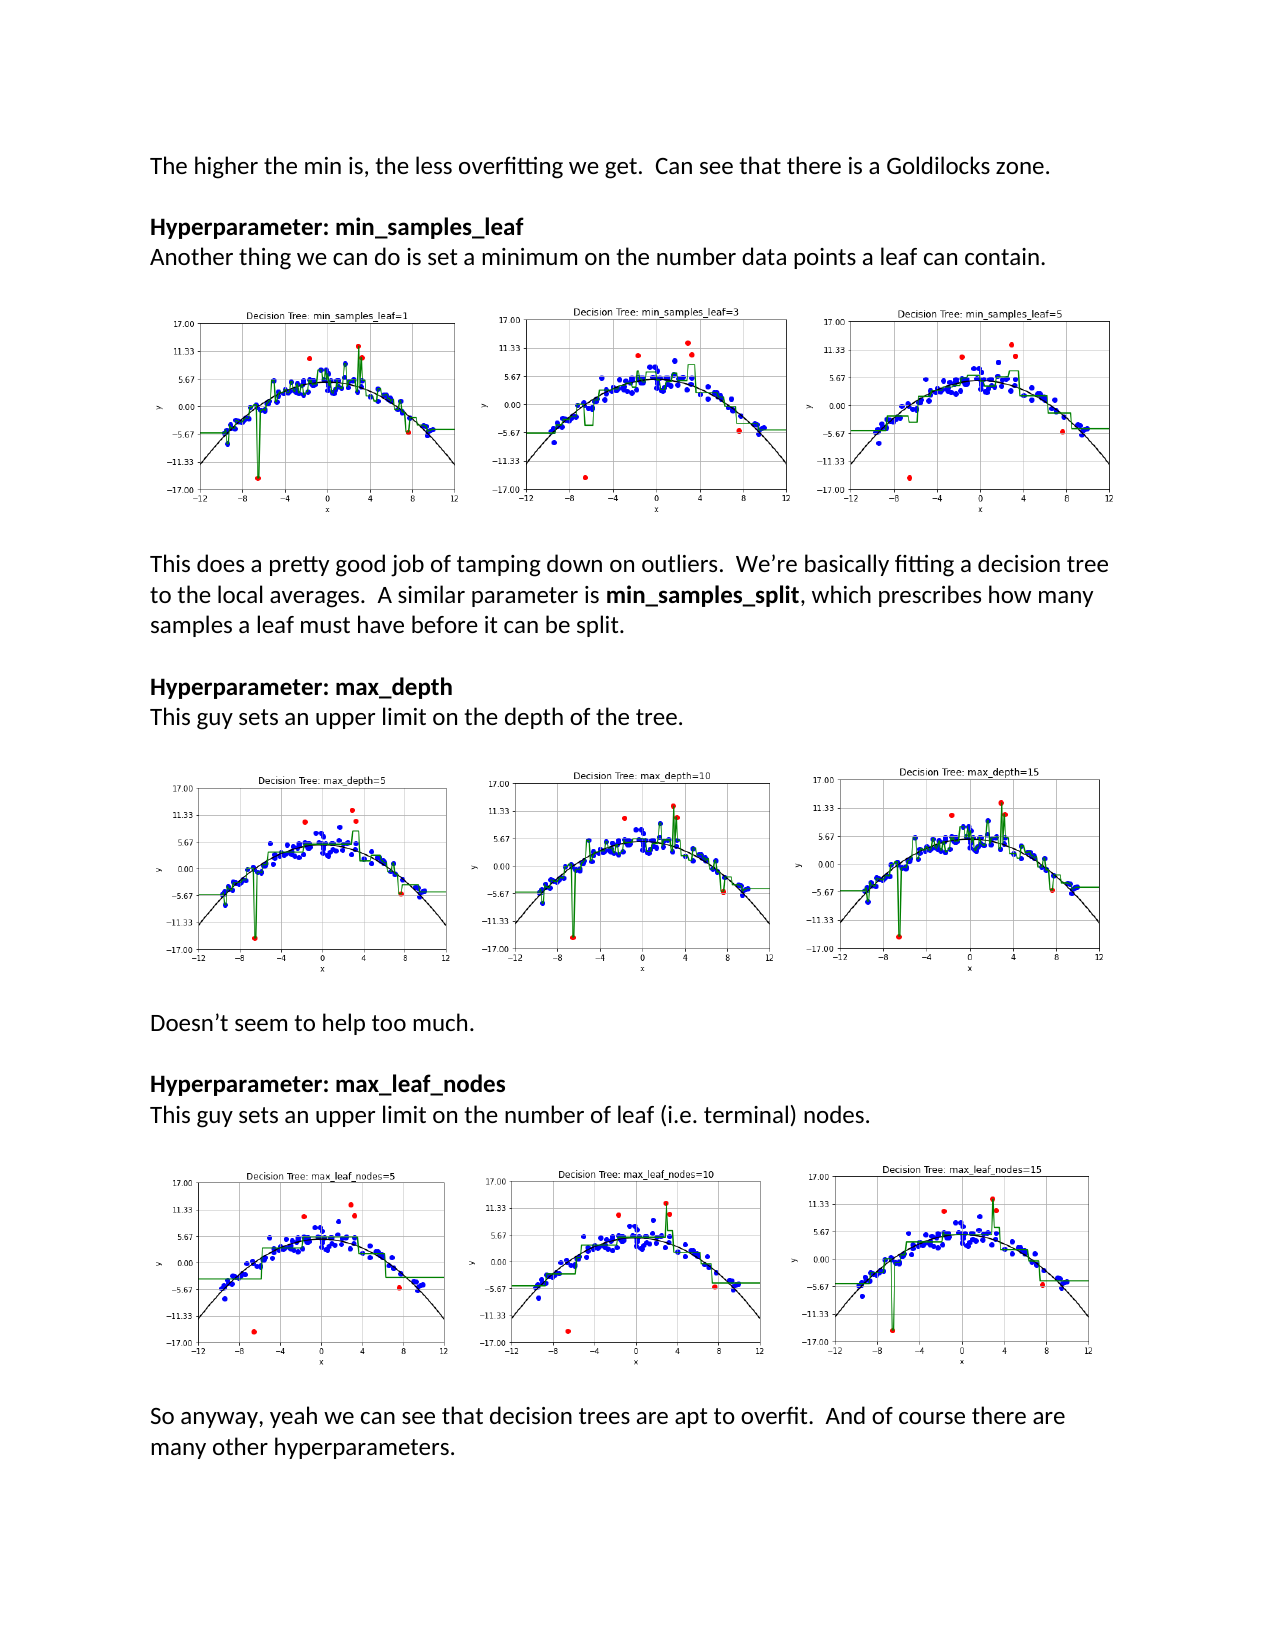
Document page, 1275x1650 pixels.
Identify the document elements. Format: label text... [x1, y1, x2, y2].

picture [466, 766, 779, 977]
text Hyperparameter: min_samples_leaf [150, 211, 1125, 242]
text So anyway, yeah we can see that decision trees are apt to overfit. And of course there are many other hyperparameters. [150, 1400, 1125, 1461]
picture [150, 1166, 453, 1370]
picture [150, 771, 455, 977]
picture [150, 306, 464, 518]
picture [800, 304, 1119, 518]
text This guy sets an upper limit on the depth of the tree. [150, 701, 1125, 732]
text Another thing we can do is set a minimum on the number data points a leaf can contain. [150, 242, 1125, 272]
picture [785, 1160, 1098, 1370]
picture [475, 302, 796, 518]
picture [789, 762, 1109, 977]
text Doesn’t seem to help too much. [150, 1007, 1125, 1038]
text This does a pretty good job of tamping down on outliers. We’re basically fitting a decision tree to the local averages. A similar parameter is min_samples_split, which prescribes how many samples a leaf must have before it can be split. [150, 548, 1125, 640]
text Hyperparameter: max_leaf_nodes [150, 1068, 1125, 1099]
text The higher the min is, the less overfitting we get. Can see that there is a Goldilocks zone. [150, 150, 1125, 181]
text Hyperparameter: max_depth [150, 671, 1125, 701]
picture [463, 1165, 769, 1370]
text This guy sets an upper limit on the number of leaf (i.e. terminal) nodes. [150, 1099, 1125, 1129]
